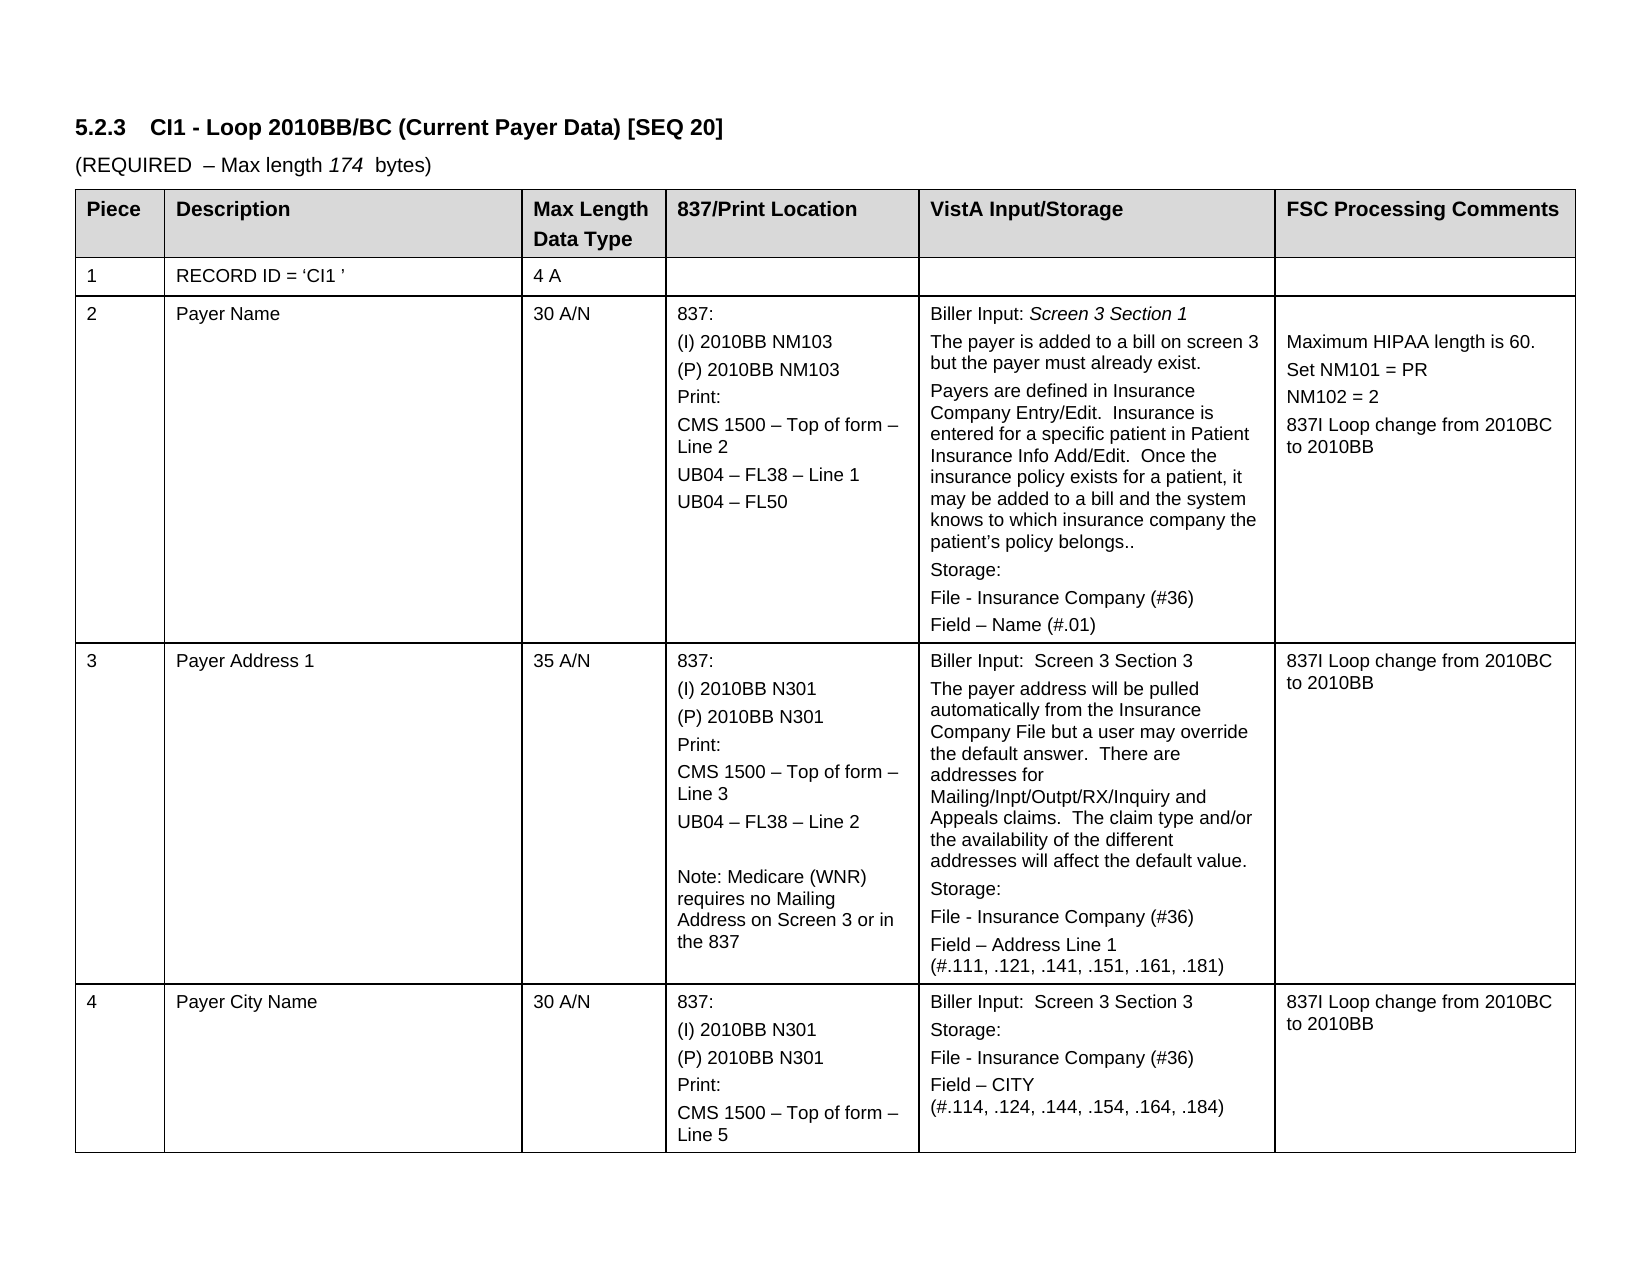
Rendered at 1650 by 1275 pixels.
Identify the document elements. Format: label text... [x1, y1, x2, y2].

table_cell 837: (I) 2010BB N301 (P) 2010BB N301 Print: CMS 1500 – Top of form – Line 3 UB04 – FL38 – Line 2 Note: Medicare (WNR) requires no Mailing Address on Screen 3 or in the 837 [667, 644, 918, 983]
table_cell 3 [76, 644, 164, 983]
table_cell Biller Input: Screen 3 Section 1 The payer is added to a bill on screen 3 but the payer must already exist. Payers are defined in Insurance Company Entry/Edit. Insurance is entered for a specific patient in Patient Insurance Info Add/Edit. Once the insurance policy exists for a patient, it may be added to a bill and the system knows to which insurance company the patient’s policy belongs.. Storage: File - Insurance Company (#36) Field – Name (#.01) [920, 297, 1274, 642]
table_header FSC Processing Comments [1276, 190, 1575, 257]
text (REQUIRED – Max length 174 bytes) [75, 153, 1575, 177]
table_cell [920, 258, 1274, 295]
table_cell [1276, 258, 1575, 295]
table_header 837/Print Location [667, 190, 918, 257]
table_cell 35 A/N [523, 644, 665, 983]
table_cell RECORD ID = ‘CI1 ’ [165, 258, 521, 295]
table_cell Payer Address 1 [165, 644, 521, 983]
table_cell 1 [76, 258, 164, 295]
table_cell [920, 985, 1274, 1151]
table_cell [667, 258, 918, 295]
table_cell 4 [76, 985, 164, 1151]
table_cell 837I Loop change from 2010BC to 2010BB [1276, 985, 1575, 1151]
table_header Description [165, 190, 521, 257]
table_cell Biller Input: Screen 3 Section 3 The payer address will be pulled automatically from the Insurance Company File but a user may override the default answer. There are addresses for Mailing/Inpt/Outpt/RX/Inquiry and Appeals claims. The claim type and/or the availability of the different addresses will affect the default value. Storage: File - Insurance Company (#36) Field – Address Line 1 (#.111, .121, .141, .151, .161, .181) [920, 644, 1274, 983]
table_cell 30 A/N [523, 297, 665, 642]
table_cell 4 A [523, 258, 665, 295]
table_cell Payer Name [165, 297, 521, 642]
subtitle CI1 - Loop 2010BB/BC (Current Payer Data) [SEQ 20] [75, 114, 1575, 140]
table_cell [667, 985, 918, 1151]
table_cell 837: (I) 2010BB NM103 (P) 2010BB NM103 Print: CMS 1500 – Top of form – Line 2 UB04 – FL38 – Line 1 UB04 – FL50 [667, 297, 918, 642]
table_cell 837I Loop change from 2010BC to 2010BB [1276, 644, 1575, 983]
table_header Max Length Data Type [523, 190, 665, 257]
table_header Piece [76, 190, 164, 257]
table_header VistA Input/Storage [920, 190, 1274, 257]
table_cell Maximum HIPAA length is 60. Set NM101 = PR NM102 = 2 837I Loop change from 2010BC to 2010BB [1276, 297, 1575, 642]
table_cell Payer City Name [165, 985, 521, 1151]
table_cell 30 A/N [523, 985, 665, 1151]
table_cell 2 [76, 297, 164, 642]
